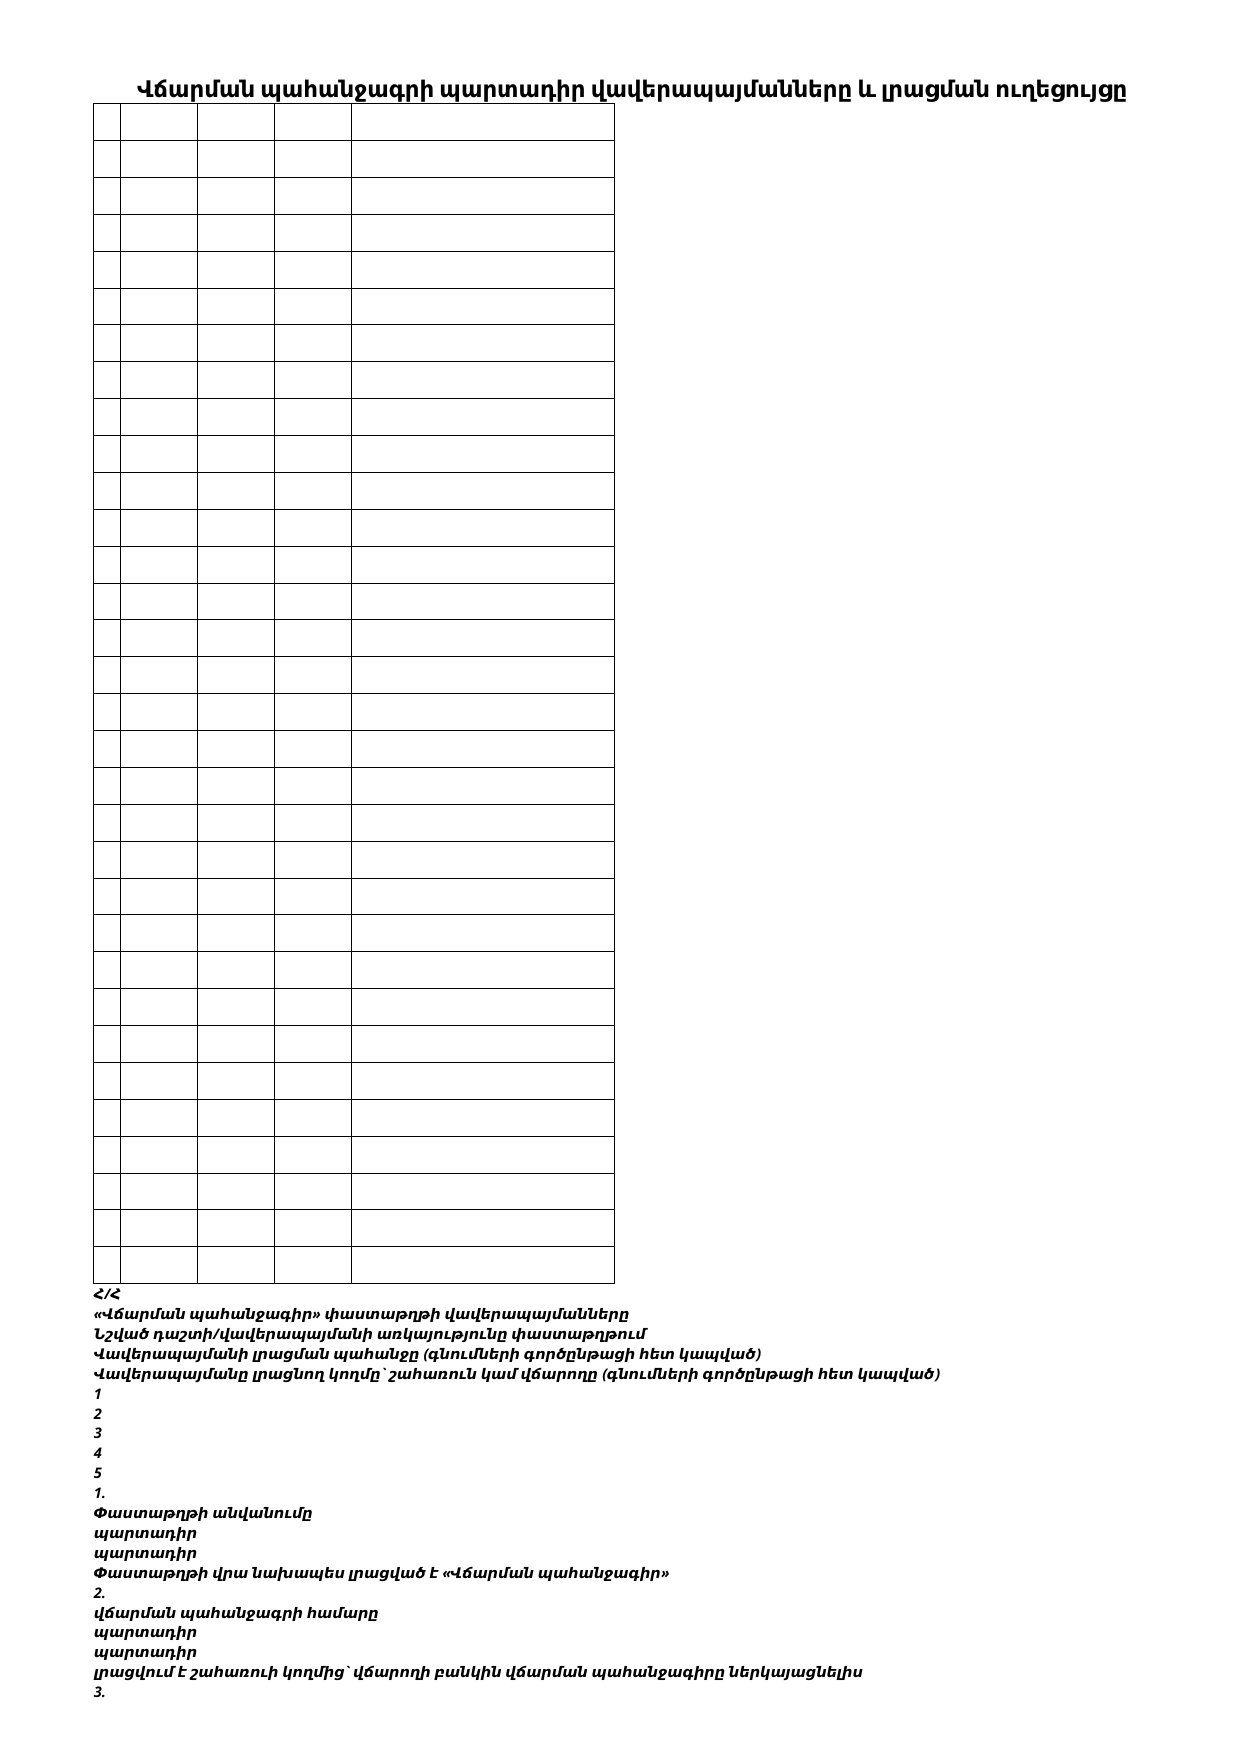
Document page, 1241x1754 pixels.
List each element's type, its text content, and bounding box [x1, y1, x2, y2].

text Վճարման պահանջագրի պարտադիր վավերապայմանները և լրացման ուղեցույցը [94, 75, 1171, 103]
